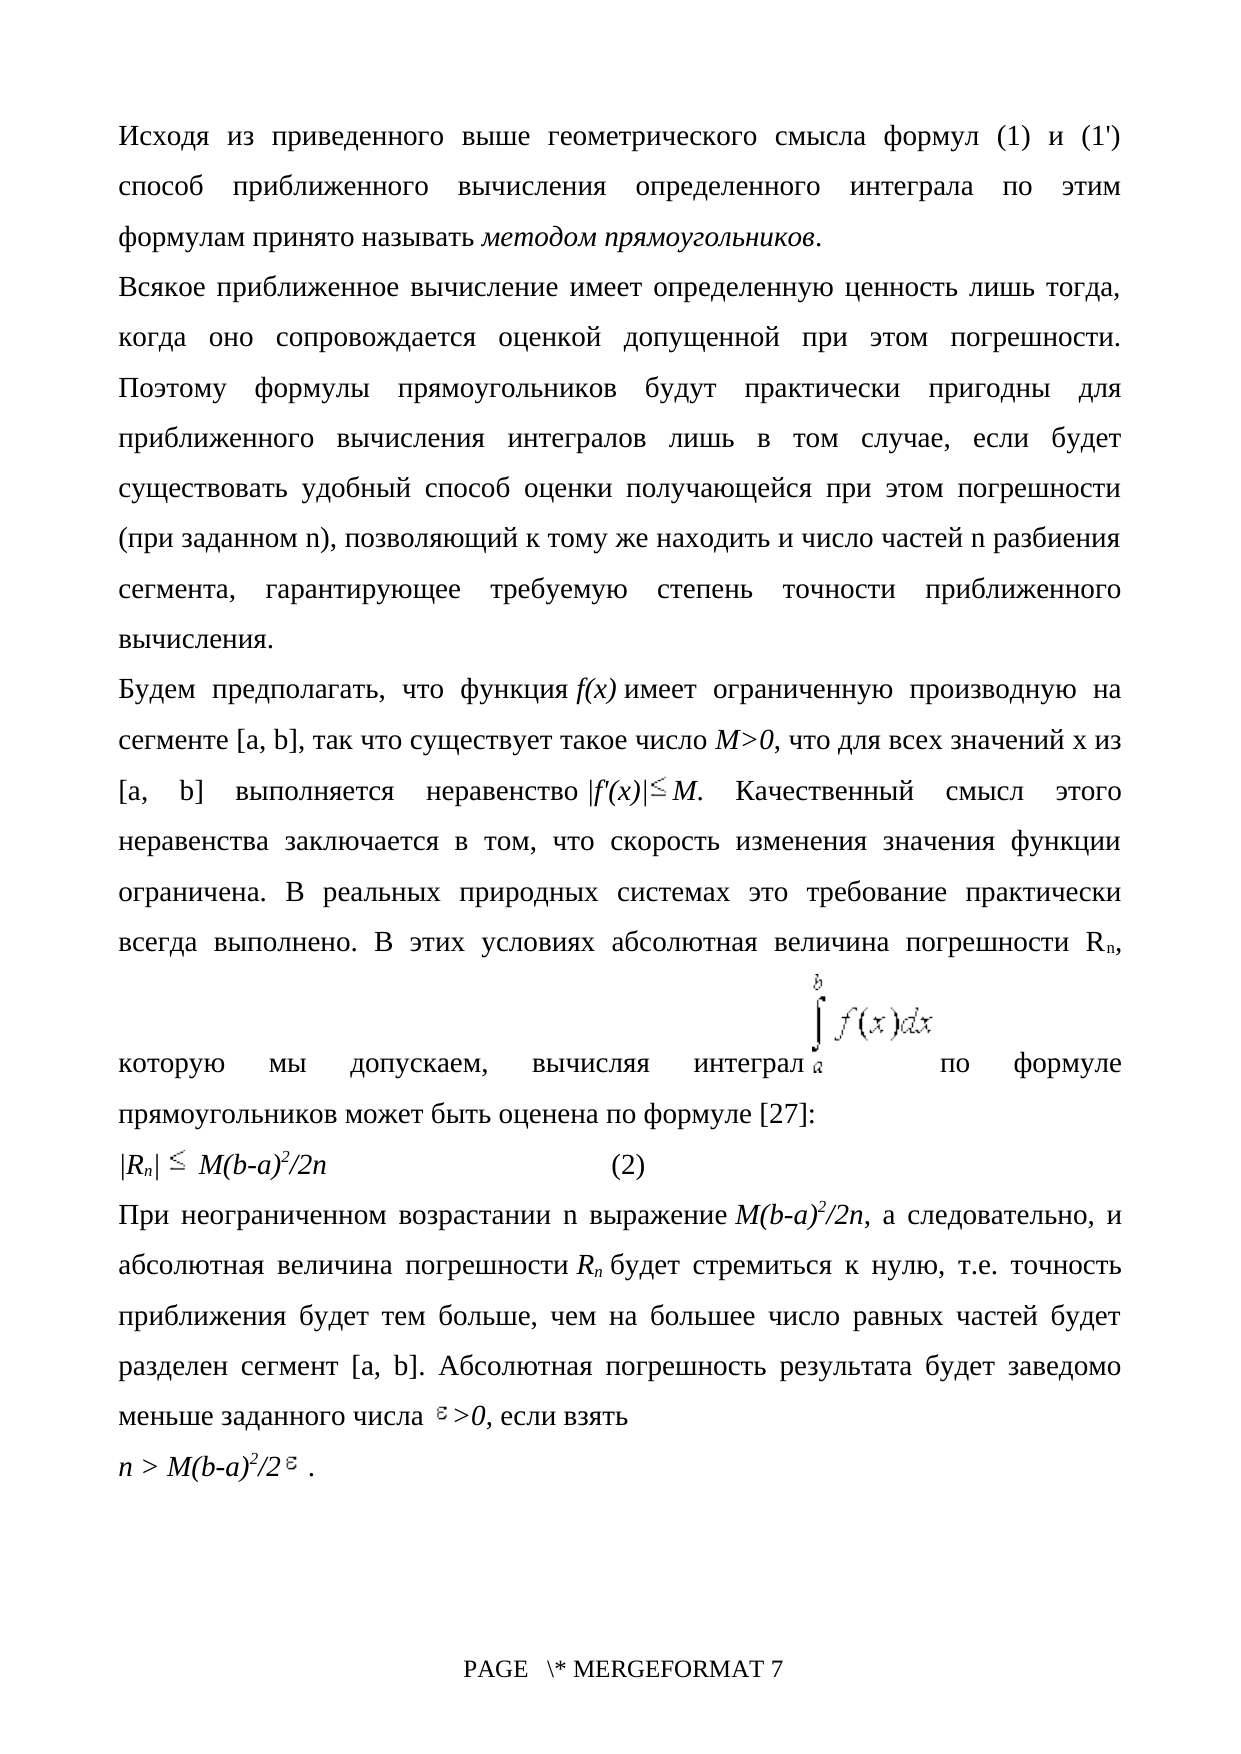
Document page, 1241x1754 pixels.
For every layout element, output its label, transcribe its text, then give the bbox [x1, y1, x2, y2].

text Исходя из приведенного выше геометрического смысла формул (1) и (1') способ приближенного вычисления определенного интеграла по этим формулам принято называть методом прямоугольников. [118, 118, 1122, 252]
text |Rn| M(b-a)2/2n (2) [118, 1146, 1122, 1180]
picture [812, 974, 933, 1073]
picture [431, 1402, 452, 1426]
picture [167, 1146, 192, 1175]
text Всякое приближенное вычисление имеет определенную ценность лишь тогда, когда оно сопровождается оценкой допущенной при этом погрешности. Поэтому формулы прямоугольников будут практически пригодны для приближенного вычисления интегралов лишь в том случае, если будет существовать удобный способ оценки получающейся при этом погрешности (при заданном n), позволяющий к тому же находить и число частей n разбиения сегмента, гарантирующее требуемую степень точности приближенного вычисления. [118, 269, 1122, 655]
text n > M(b-a)2/2 . [118, 1449, 1122, 1482]
picture [280, 1452, 302, 1476]
text Будем предполагать, что функция f(x) имеет ограниченную производную на сегменте [a, b], так что существует такое число М>0, что для всех значений х из [a, b] выполняется неравенство |f'(x)|M. Качественный смысл этого неравенства заключается в том, что скорость изменения значения функции ограничена. В реальных природных системах это требование практически всегда выполнено. В этих условиях абсолютная величина погрешности Rn, которую мы допускаем, вычисляя интеграл по формуле прямоугольников может быть оценена по формуле [27]: [118, 672, 1122, 1129]
picture [648, 772, 673, 801]
text При неограниченном возрастании n выражение M(b-a)2/2n, а следовательно, и абсолютная величина погрешности Rn будет стремиться к нулю, т.е. точность приближения будет тем больше, чем на большее число равных частей будет разделен сегмент [a, b]. Абсолютная погрешность результата будет заведомо меньше заданного числа >0, если взять [118, 1197, 1122, 1432]
